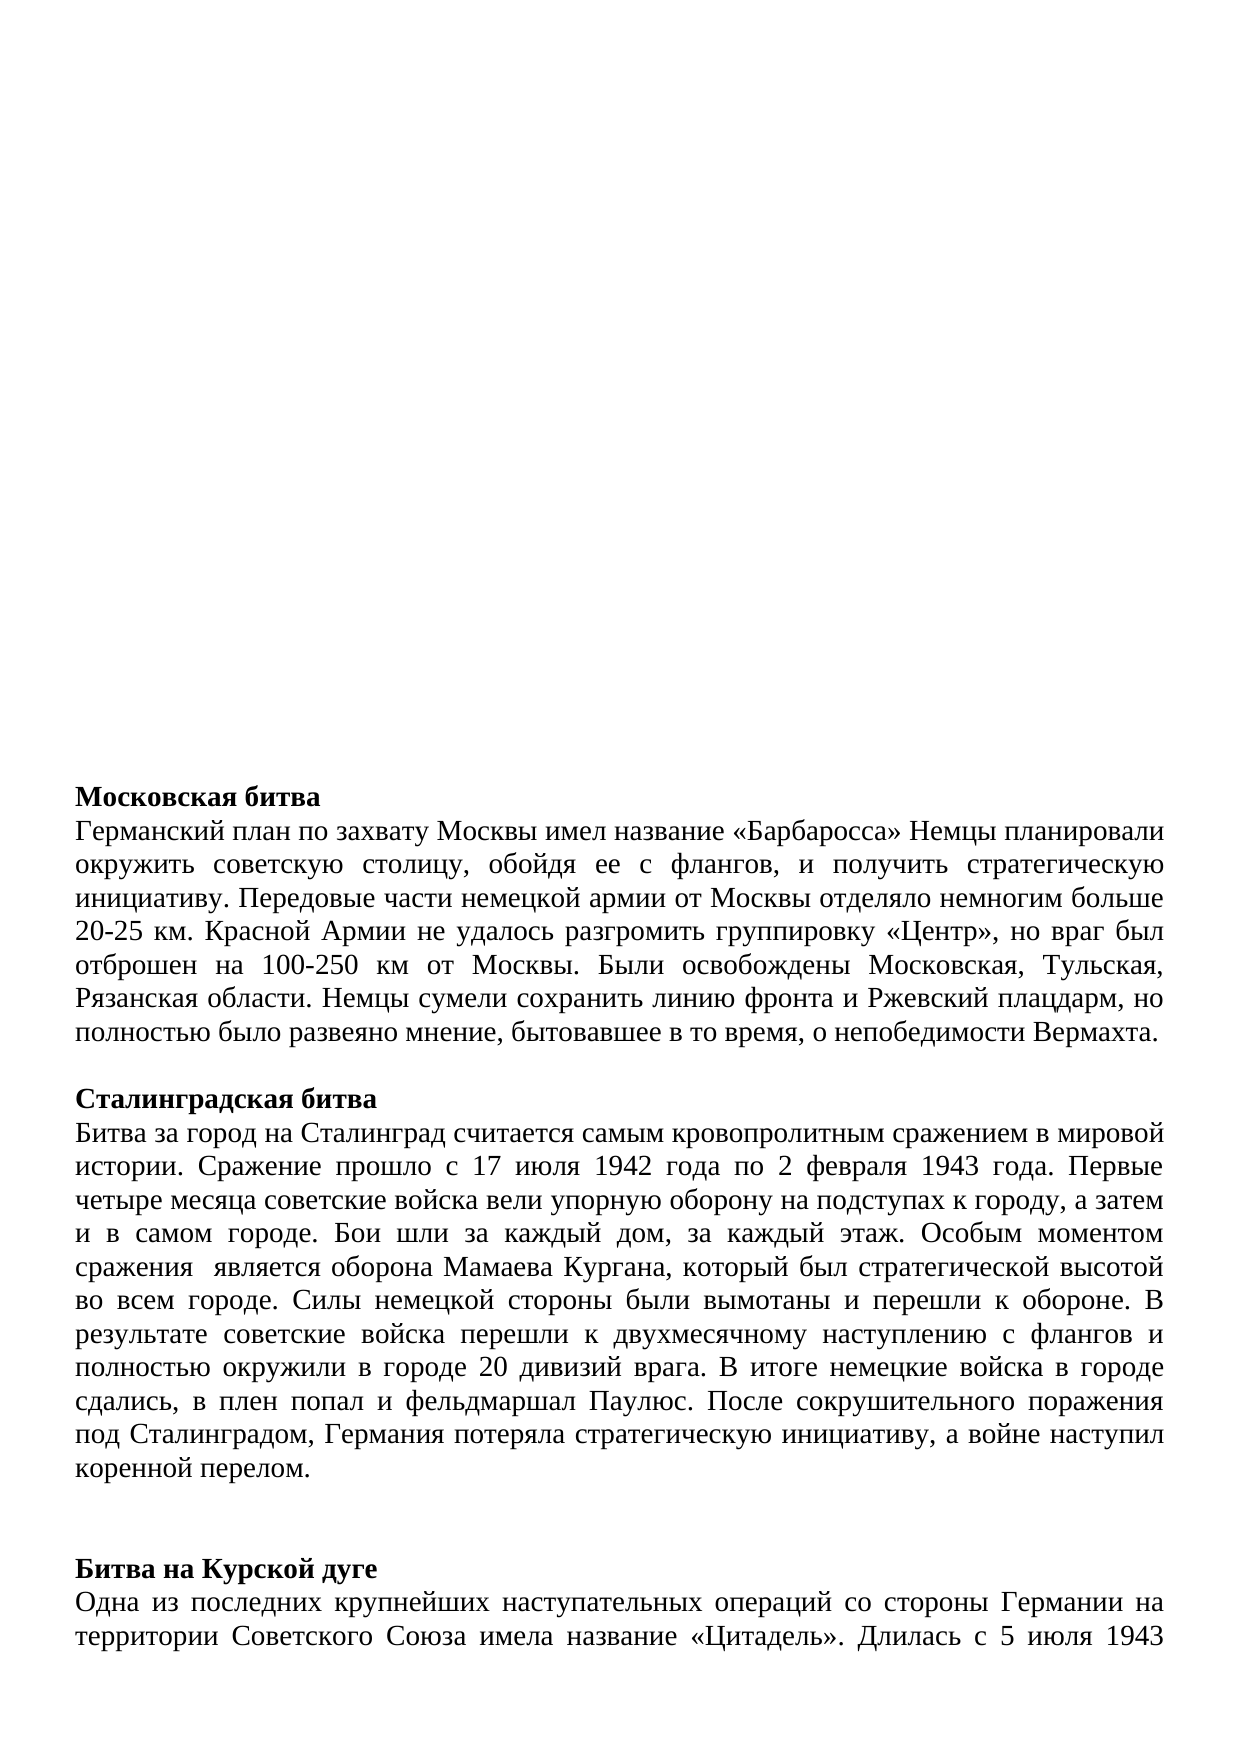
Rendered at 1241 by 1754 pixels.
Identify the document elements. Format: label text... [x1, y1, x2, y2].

text Сталинградская битва [75, 1081, 1165, 1115]
text Московская битва [75, 779, 1165, 813]
text Битва на Курской дуге [75, 1551, 1165, 1584]
text Германский план по захвату Москвы имел название «Барбаросса» Немцы планировали окружить советскую столицу, обойдя ее с флангов, и получить стратегическую инициативу. Передовые части немецкой армии от Москвы отделяло немногим больше 20-25 км. Красной Армии не удалось разгромить группировку «Центр», но враг был отброшен на 100-250 км от Москвы. Были освобождены Московская, Тульская, Рязанская области. Немцы сумели сохранить линию фронта и Ржевский плацдарм, но полностью было развеяно мнение, бытовавшее в то время, о непобедимости Вермахта. [75, 813, 1165, 1048]
text Битва за город на Сталинград считается самым кровопролитным сражением в мировой истории. Сражение прошло с 17 июля 1942 года по 2 февраля 1943 года. Первые четыре месяца советские войска вели упорную оборону на подступах к городу, а затем и в самом городе. Бои шли за каждый дом, за каждый этаж. Особым моментом сражения является оборона Мамаева Кургана, который был стратегической высотой во всем городе. Силы немецкой стороны были вымотаны и перешли к обороне. В результате советские войска перешли к двухмесячному наступлению с флангов и полностью окружили в городе 20 дивизий врага. В итоге немецкие войска в городе сдались, в плен попал и фельдмаршал Паулюс. После сокрушительного поражения под Сталинградом, Германия потеряла стратегическую инициативу, а войне наступил коренной перелом. [75, 1115, 1165, 1484]
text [75, 1584, 1165, 1651]
